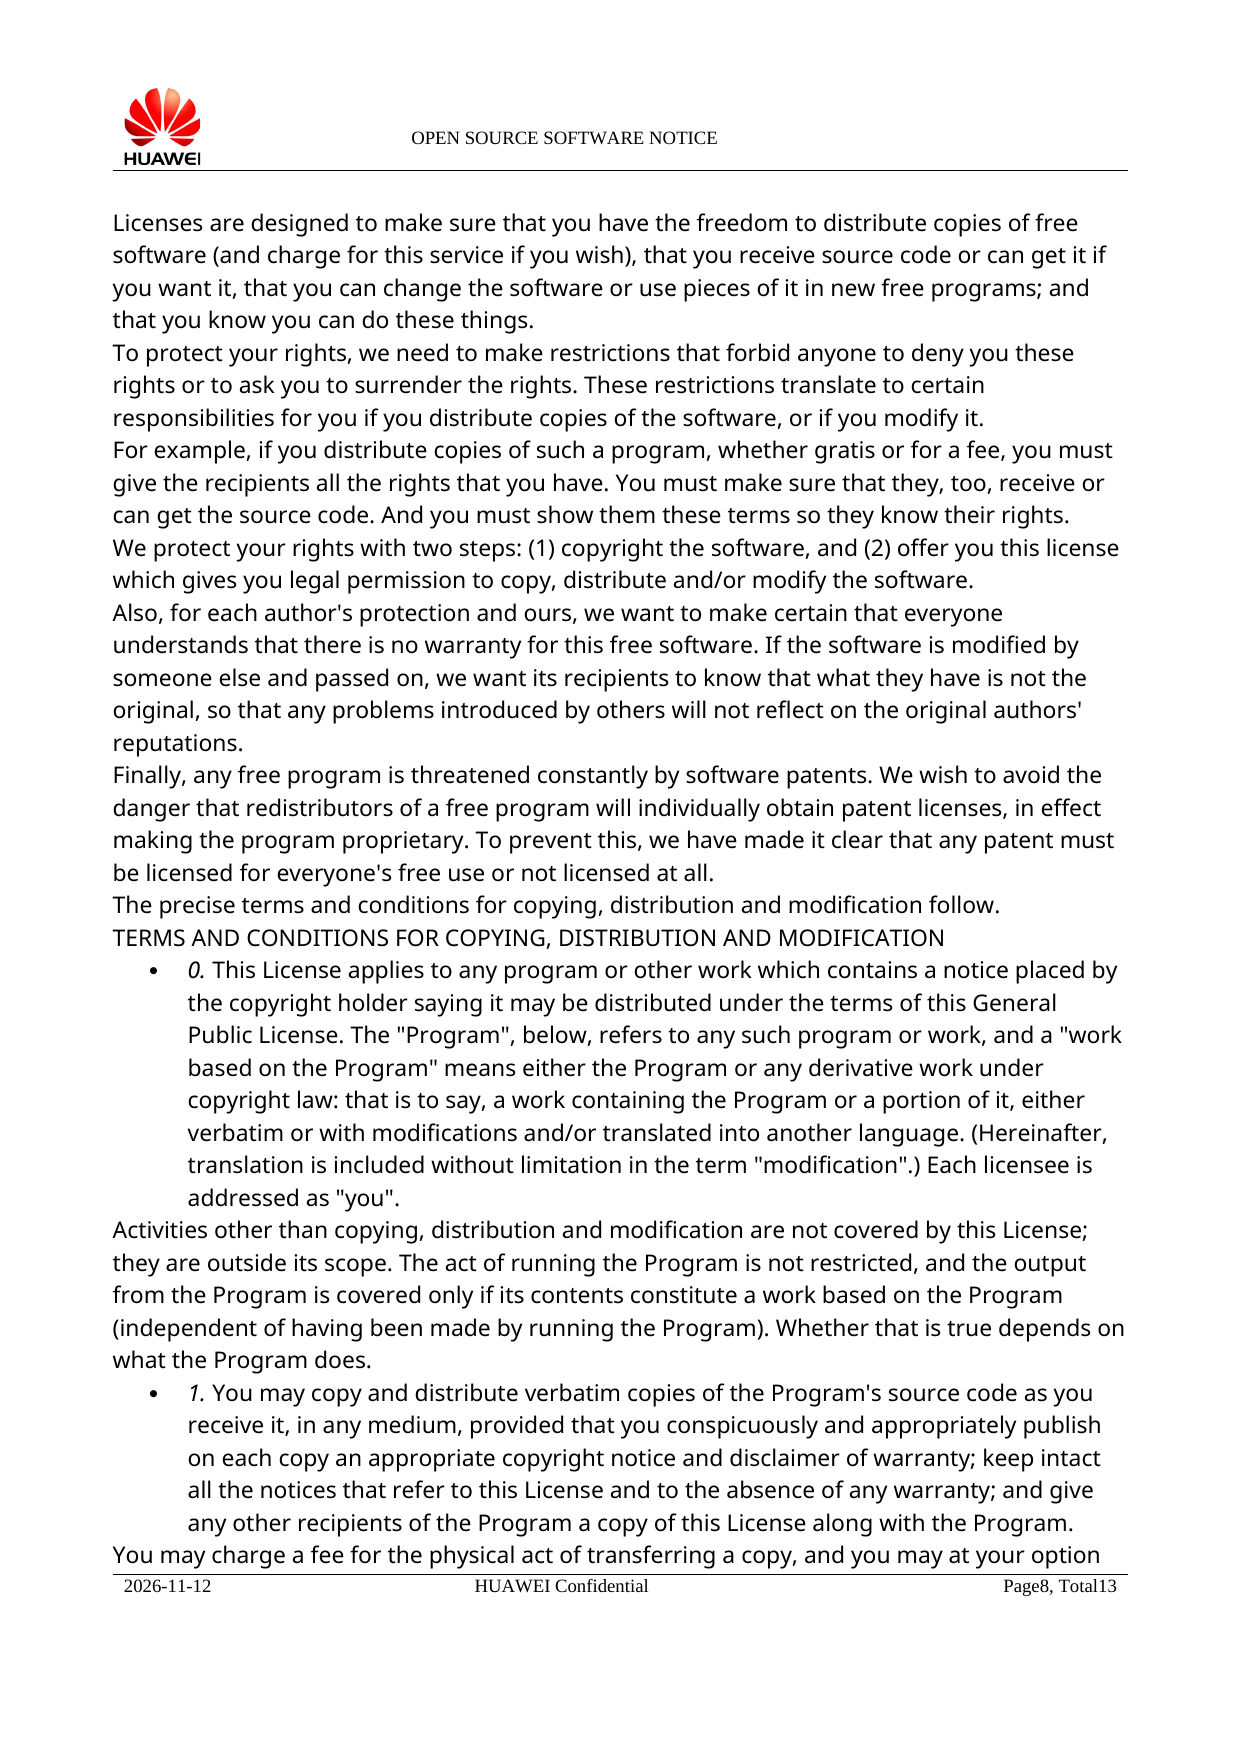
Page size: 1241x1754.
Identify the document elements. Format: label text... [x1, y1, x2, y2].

text You may charge a fee for the physical act of transferring a copy, and you may at your option offer warranty protection in exchange for a fee. [112, 1539, 1128, 1571]
list 1. You may copy and distribute verbatim copies of the Program's source code as you receive it, in any medium, provided that you conspicuously and appropriately publish on each copy an appropriate copyright notice and disclaimer of warranty; keep intact all the notices that refer to this License and to the absence of any warranty; and give any other recipients of the Program a copy of this License along with the Program. [150, 1376, 1128, 1539]
text Finally, any free program is threatened constantly by software patents. We wish to avoid the danger that redistributors of a free program will individually obtain patent licenses, in effect making the program proprietary. To prevent this, we have made it clear that any patent must be licensed for everyone's free use or not licensed at all. [112, 759, 1128, 889]
text To protect your rights, we need to make restrictions that forbid anyone to deny you these rights or to ask you to surrender the rights. These restrictions translate to certain responsibilities for you if you distribute copies of the software, or if you modify it. [112, 336, 1128, 434]
text Activities other than copying, distribution and modification are not covered by this License; they are outside its scope. The act of running the Program is not restricted, and the output from the Program is covered only if its contents constitute a work based on the Program (independent of having been made by running the Program). Whether that is true depends on what the Program does. [112, 1214, 1128, 1376]
text We protect your rights with two steps: (1) copyright the software, and (2) offer you this license which gives you legal permission to copy, distribute and/or modify the software. [112, 531, 1128, 596]
text For example, if you distribute copies of such a program, whether gratis or for a fee, you must give the recipients all the rights that you have. You must make sure that they, too, receive or can get the source code. And you must show them these terms so they know their rights. [112, 434, 1128, 531]
picture [124, 88, 201, 165]
text TERMS AND CONDITIONS FOR COPYING, DISTRIBUTION AND MODIFICATION [112, 921, 1128, 954]
text Also, for each author's protection and ours, we want to make certain that everyone understands that there is no warranty for this free software. If the software is modified by someone else and passed on, we want its recipients to know that what they have is not the original, so that any problems introduced by others will not reflect on the original authors' reputations. [112, 596, 1128, 759]
text The precise terms and conditions for copying, distribution and modification follow. [112, 889, 1128, 921]
list 0. This License applies to any program or other work which contains a notice placed by the copyright holder saying it may be distributed under the terms of this General Public License. The "Program", below, refers to any such program or work, and a "work based on the Program" means either the Program or any derivative work under copyright law: that is to say, a work containing the Program or a portion of it, either verbatim or with modifications and/or translated into another language. (Hereinafter, translation is included without limitation in the term "modification".) Each licensee is addressed as "you". [150, 954, 1128, 1214]
